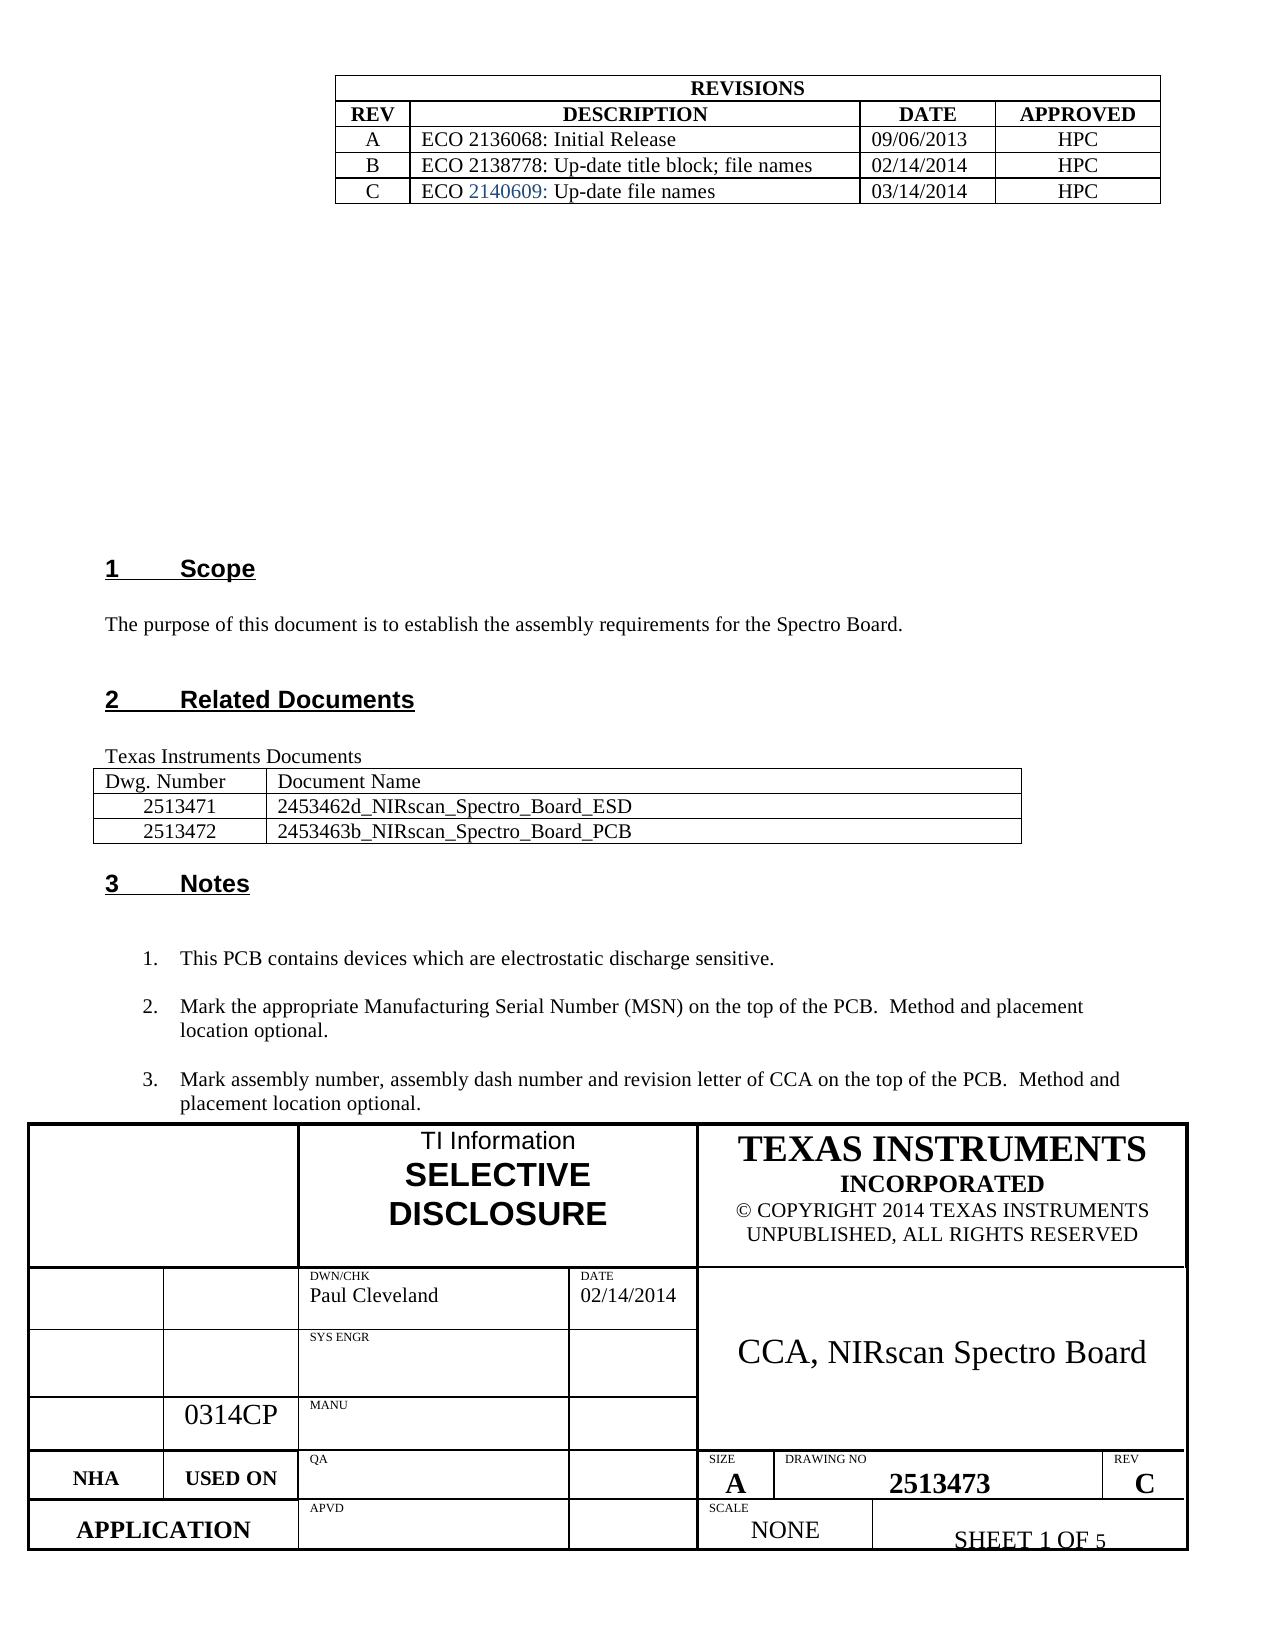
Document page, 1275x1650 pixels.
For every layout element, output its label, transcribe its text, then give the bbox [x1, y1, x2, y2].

table_header Dwg. Number [94, 769, 266, 793]
table_header Document Name [267, 769, 1021, 793]
table_cell 2453462d_NIRscan_Spectro_Board_ESD [267, 794, 1021, 818]
table_cell 2513472 [94, 819, 266, 843]
table_cell 2453463b_NIRscan_Spectro_Board_PCB [267, 819, 1021, 843]
subtitle Scope [105, 554, 1125, 612]
table_cell 2513471 [94, 794, 266, 818]
subtitle Related Documents [105, 685, 1125, 743]
list This PCB contains devices which are electrostatic discharge sensitive. [142, 946, 1125, 970]
text Instruments Documents [105, 743, 1125, 768]
list Mark the appropriate Manufacturing Serial Number (MSN) on the top of the PCB. Method and placement location optional. [142, 994, 1125, 1042]
subtitle Notes [105, 869, 1125, 898]
list Mark assembly number, assembly dash number and revision letter of CCA on the top of the PCB. Method and placement location optional. [142, 1066, 1125, 1114]
text The purpose of this document is to establish the assembly requirements for the Spectro Board. [105, 612, 1125, 636]
